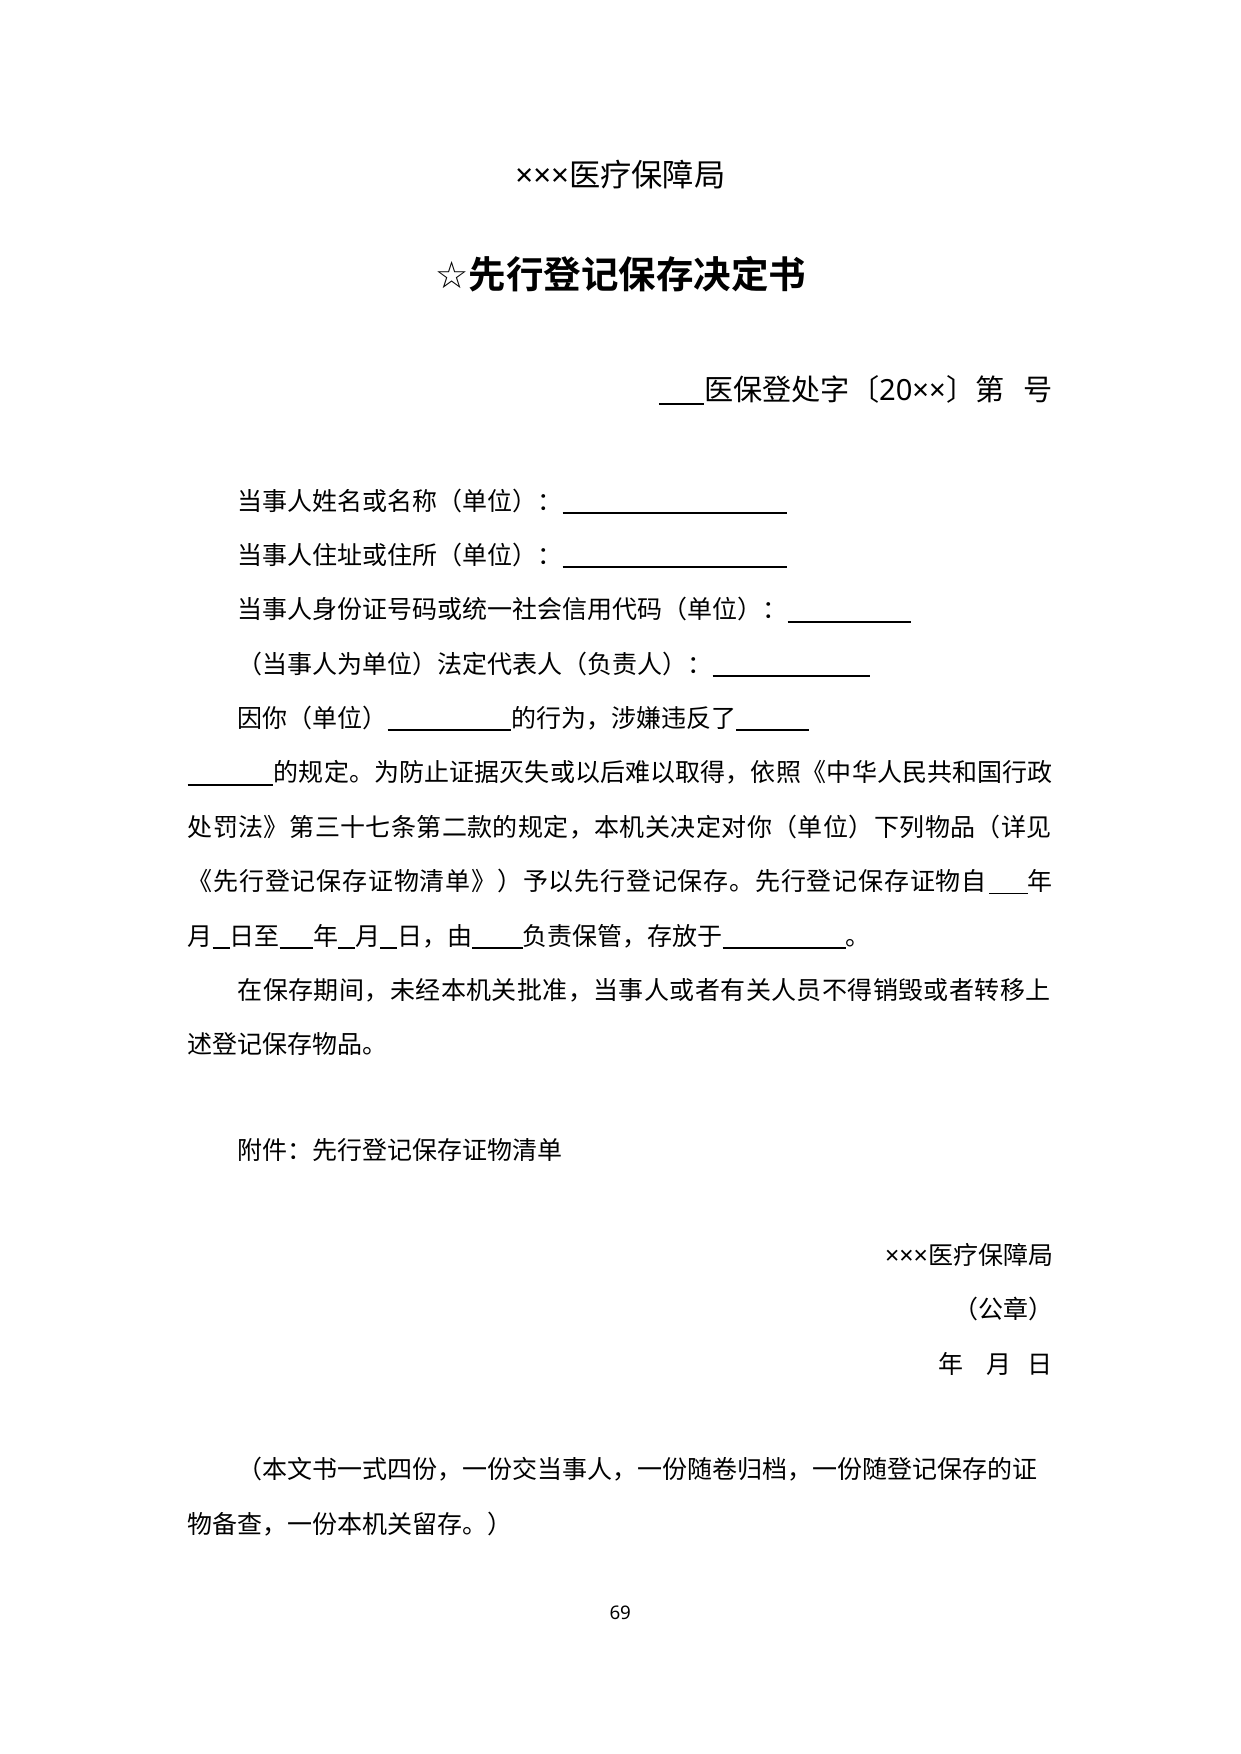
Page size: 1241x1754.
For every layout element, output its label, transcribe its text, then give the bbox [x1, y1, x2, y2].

text 当事人姓名或名称（单位）： [187, 481, 1053, 517]
text 在保存期间，未经本机关批准，当事人或者有关人员不得销毁或者转移上述登记保存物品。 [187, 970, 1053, 1061]
text ×××医疗保障局 [187, 1236, 1053, 1272]
text 的规定。为防止证据灭失或以后难以取得，依照《中华人民共和国行政处罚法》第三十七条第二款的规定，本机关决定对你（单位）下列物品（详见《先行登记保存证物清单》）予以先行登记保存。先行登记保存证物自 年 月 日至 年 月 日，由 负责保管，存放于 。 [187, 753, 1053, 952]
text ☆先行登记保存决定书 [187, 245, 1053, 300]
text （公章） [187, 1290, 1053, 1326]
text 当事人身份证号码或统一社会信用代码（单位）： [187, 590, 1053, 626]
text 因你（单位） 的行为，涉嫌违反了 [187, 698, 1053, 735]
text 年 月 日 [187, 1344, 1053, 1381]
text 当事人住址或住所（单位）： [187, 535, 1053, 572]
text 医保登处字〔20××〕第 号 [187, 366, 1053, 409]
text 附件：先行登记保存证物清单 [187, 1130, 1002, 1166]
text ×××医疗保障局 [187, 150, 1053, 195]
text （当事人为单位）法定代表人（负责人）： [187, 644, 1053, 680]
text （本文书一式四份，一份交当事人，一份随卷归档，一份随登记保存的证物备查，一份本机关留存。） [187, 1450, 1053, 1540]
